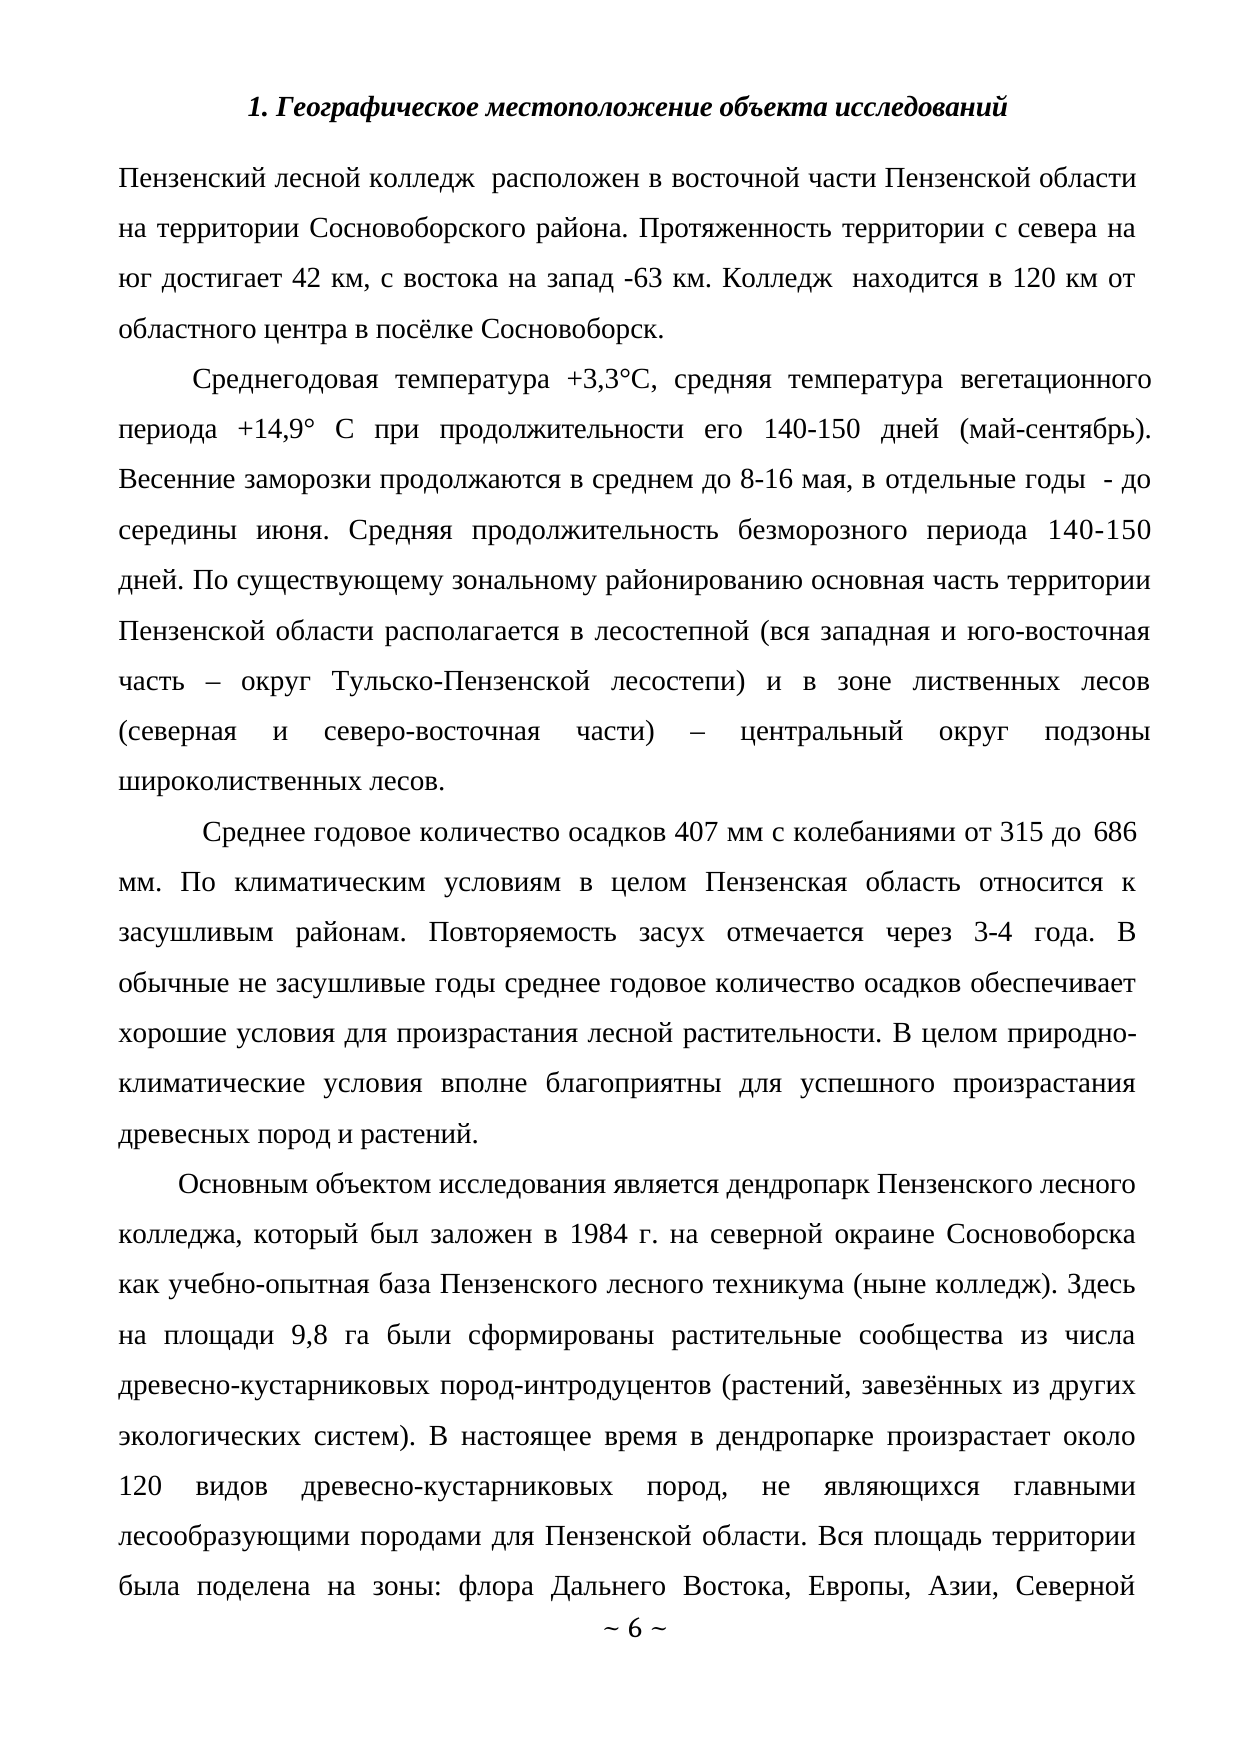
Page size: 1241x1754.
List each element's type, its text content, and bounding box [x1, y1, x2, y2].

text Пензенский лесной колледж расположен в восточной части Пензенской области на территории Сосновоборского района. Протяженность территории с севера на юг достигает 42 км, с востока на запад -63 км. Колледж находится в 120 км от областного центра в посёлке Сосновоборск. [118, 160, 1137, 344]
list Среднегодовая температура +3,3°С, средняя температура вегетационного периода +14,9° С при продолжительности его 140-150 дней (май-сентябрь). Весенние заморозки продолжаются в среднем до 8-16 мая, в отдельные годы - до середины июня. Средняя продолжительность безморозного периода 140-150 дней. По существующему зональному районированию основная часть территории Пензенской области располагается в лесостепной (вся западная и юго-восточная часть – округ Тульско-Пензенской лесостепи) и в зоне лиственных лесов (северная и северо-восточная части) – центральный округ подзоны широколиственных лесов. [118, 361, 1152, 797]
text 1. Географическое местоположение объекта исследований [118, 89, 1137, 122]
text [118, 1166, 1137, 1602]
text Среднее годовое количество осадков 407 мм с колебаниями от 315 до 686 мм. По климатическим условиям в целом Пензенская область относится к засушливым районам. Повторяемость засух отмечается через 3-4 года. В обычные не засушливые годы среднее годовое количество осадков обеспечивает хорошие условия для произрастания лесной растительности. В целом природно-климатические условия вполне благоприятны для успешного произрастания древесных пород и растений. [118, 814, 1137, 1149]
